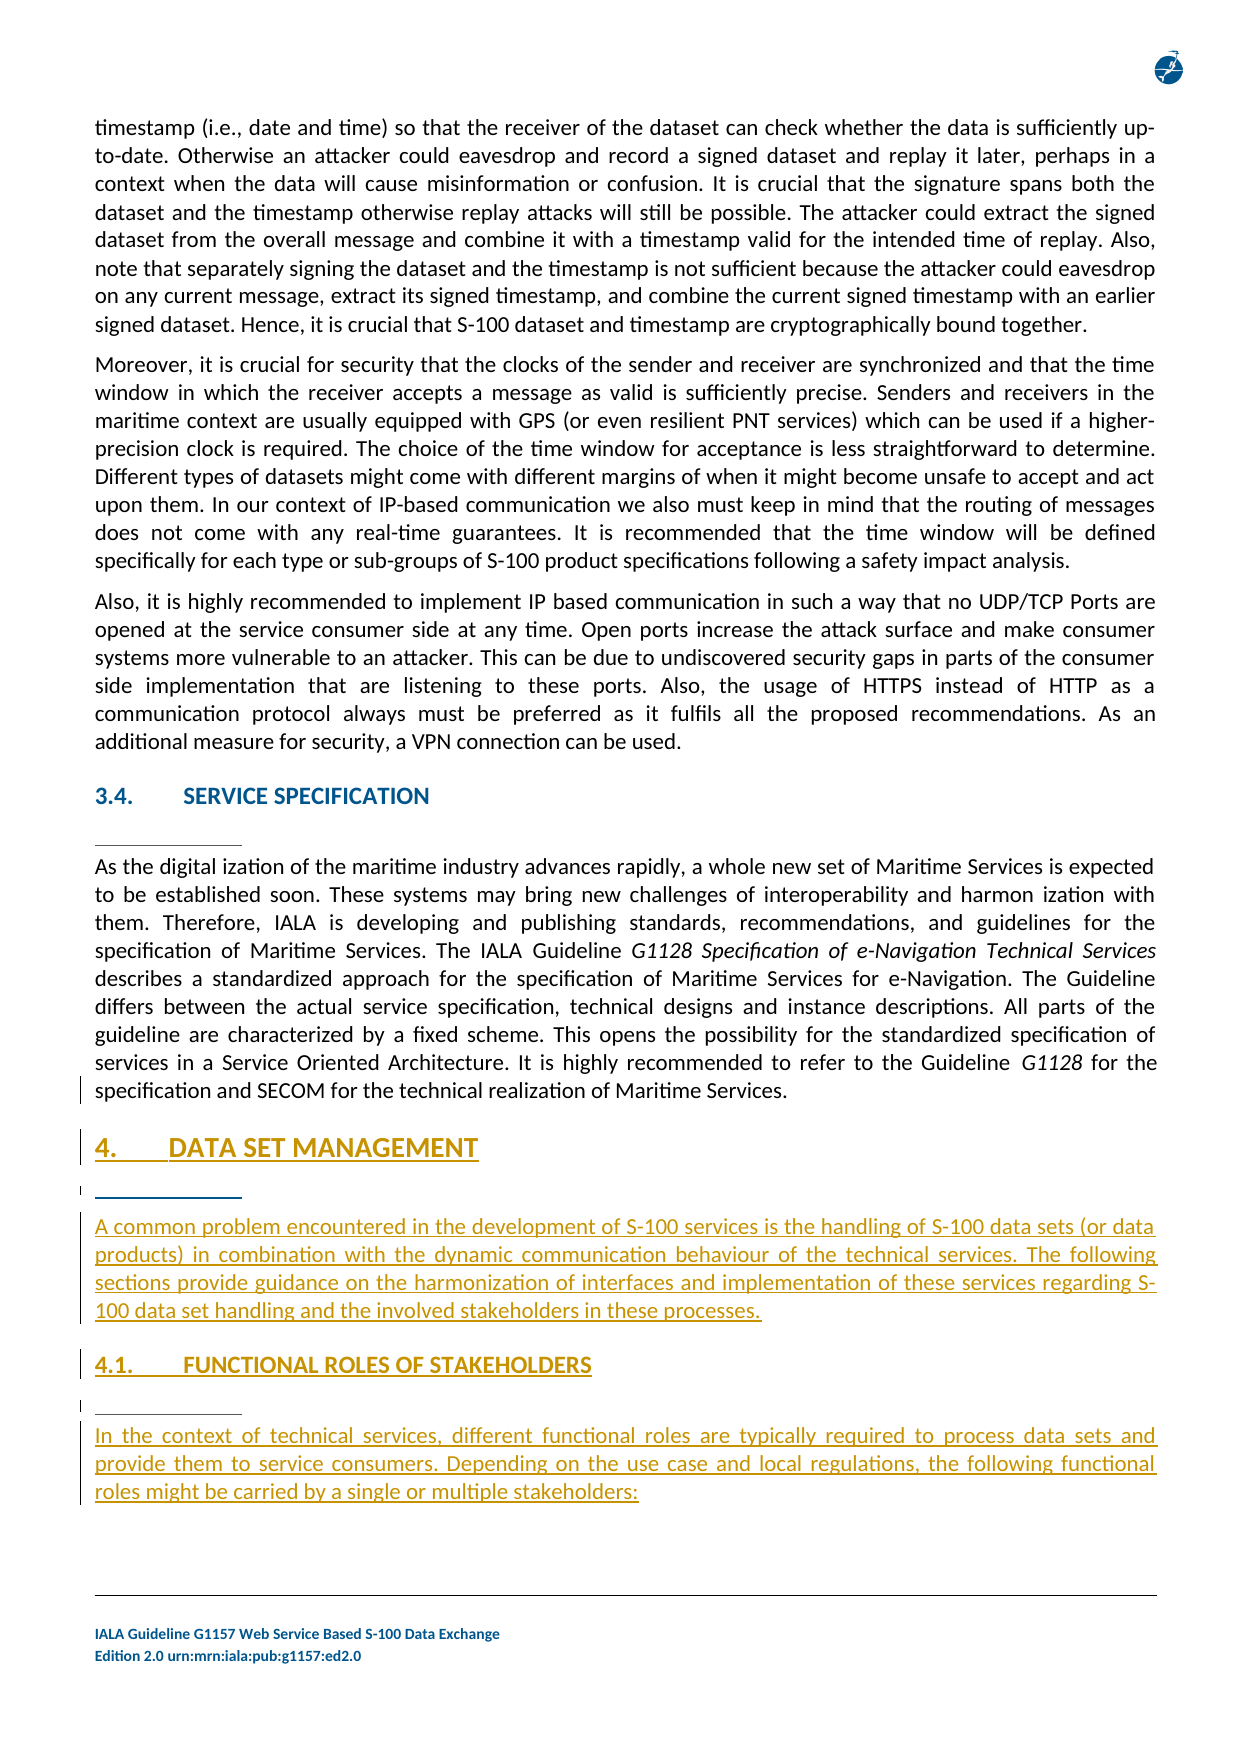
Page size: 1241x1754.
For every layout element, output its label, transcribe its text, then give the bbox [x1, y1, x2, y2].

text As the digital ization of the maritime industry advances rapidly, a whole new set of Maritime Services is expected to be established soon. These systems may bring new challenges of interoperability and harmon ization with them. Therefore, IALA is developing and publishing standards, recommendations, and guidelines for the specification of Maritime Services. The IALA Guideline G1128 Specification of e-Navigation Technical Services describes a standardized approach for the specification of Maritime Services for e-Navigation. The Guideline differs between the actual service specification, technical designs and instance descriptions. All parts of the guideline are characterized by a fixed scheme. This opens the possibility for the standardized specification of services in a Service Oriented Architecture. It is highly recommended to refer to the Guideline G1128 for the specification and SECOM for the technical realization of Maritime Services. [94, 852, 1157, 1104]
text Also, it is highly recommended to implement IP based communication in such a way that no UDP/TCP Ports are opened at the service consumer side at any time. Open ports increase the attack surface and make consumer systems more vulnerable to an attacker. This can be due to undiscovered security gaps in parts of the consumer side implementation that are listening to these ports. Also, the usage of HTTPS instead of HTTP as a communication protocol always must be preferred as it fulfils all the proposed recommendations. As an additional measure for security, a VPN connection can be used. [94, 587, 1157, 755]
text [94, 113, 1157, 338]
subtitle Service specification [94, 780, 1157, 811]
text Moreover, it is crucial for security that the clocks of the sender and receiver are synchronized and that the time window in which the receiver accepts a message as valid is sufficiently precise. Senders and receivers in the maritime context are usually equipped with GPS (or even resilient PNT services) which can be used if a higher-precision clock is required. The choice of the time window for acceptance is less straightforward to determine. Different types of datasets might come with different margins of when it might become unsafe to accept and act upon them. In our context of IP-based communication we also must keep in mind that the routing of messages does not come with any real-time guarantees. It is recommended that the time window will be defined specifically for each type or sub-groups of S-100 product specifications following a safety impact analysis. [94, 350, 1157, 574]
picture [1123, 0, 1241, 119]
